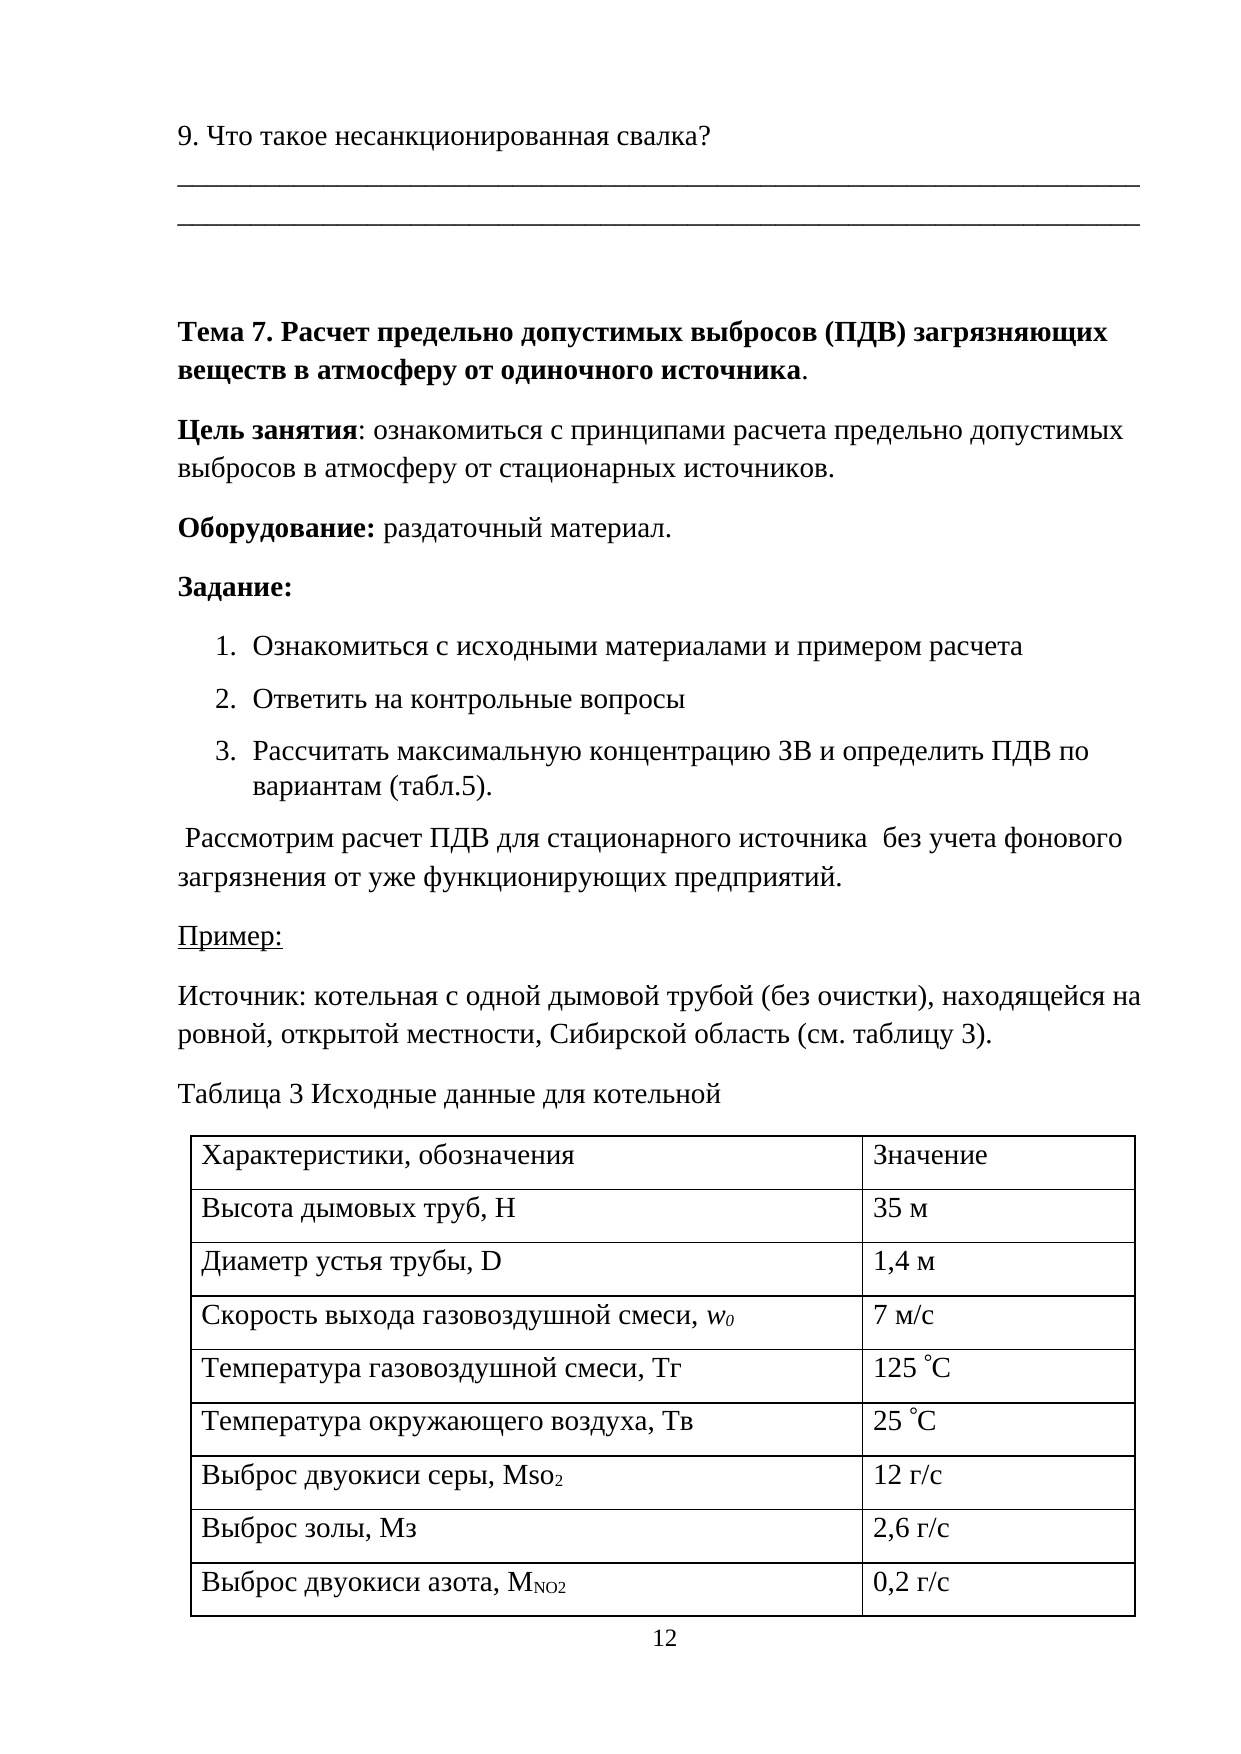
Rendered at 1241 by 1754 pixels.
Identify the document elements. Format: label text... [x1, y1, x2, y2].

table_cell 35 м [863, 1190, 1134, 1242]
table_cell Выброс двуокиси серы, Мso2 [192, 1457, 862, 1509]
text Источник: котельная с одной дымовой трубой (без очистки), находящейся на ровной, открытой местности, Сибирской область (см. таблицу 3). [177, 978, 1152, 1050]
text Задание: [177, 569, 1152, 603]
table_cell 2,6 г/с [863, 1510, 1134, 1562]
table_header Характеристики, обозначения [192, 1137, 862, 1188]
text Оборудование: раздаточный материал. [177, 510, 1152, 543]
table_header Значение [863, 1137, 1134, 1188]
list Рассчитать максимальную концентрацию ЗВ и определить ПДВ по вариантам (табл.5). [215, 733, 1152, 802]
text 9. Что такое несанкционированная свалка? ____________________________________________________________________________________________________________________________________ [177, 118, 1152, 229]
table_cell 12 г/с [863, 1457, 1134, 1509]
table_cell Температура газовоздушной смеси, Тг [192, 1350, 862, 1402]
text Пример: [177, 918, 1152, 952]
list Ознакомиться с исходными материалами и примером расчета [215, 628, 1152, 662]
table_cell 125 С [863, 1350, 1134, 1402]
table_cell Высота дымовых труб, Н [192, 1190, 862, 1242]
table_cell Скорость выхода газовоздушной смеси, w0 [192, 1297, 862, 1348]
table_cell Диаметр устья трубы, D [192, 1243, 862, 1295]
table_cell 7 м/с [863, 1297, 1134, 1348]
table_cell Выброс золы, Мз [192, 1510, 862, 1562]
text Рассмотрим расчет ПДВ для стационарного источника без учета фонового загрязнения от уже функционирующих предприятий. [177, 821, 1152, 893]
text Цель занятия: ознакомиться с принципами расчета предельно допустимых выбросов в атмосферу от стационарных источников. [177, 412, 1152, 484]
table_cell 25 С [863, 1404, 1134, 1455]
table_cell Температура окружающего воздуха, Тв [192, 1404, 862, 1455]
table_cell 1,4 м [863, 1243, 1134, 1295]
table_cell Выброс двуокиси азота, МNO2 [192, 1564, 862, 1615]
table_cell 0,2 г/с [863, 1564, 1134, 1615]
list Ответить на контрольные вопросы [215, 681, 1152, 714]
text Таблица 3 Исходные данные для котельной [177, 1076, 1152, 1109]
text Тема 7. Расчет предельно допустимых выбросов (ПДВ) загрязняющих веществ в атмосферу от одиночного источника. [177, 314, 1152, 386]
